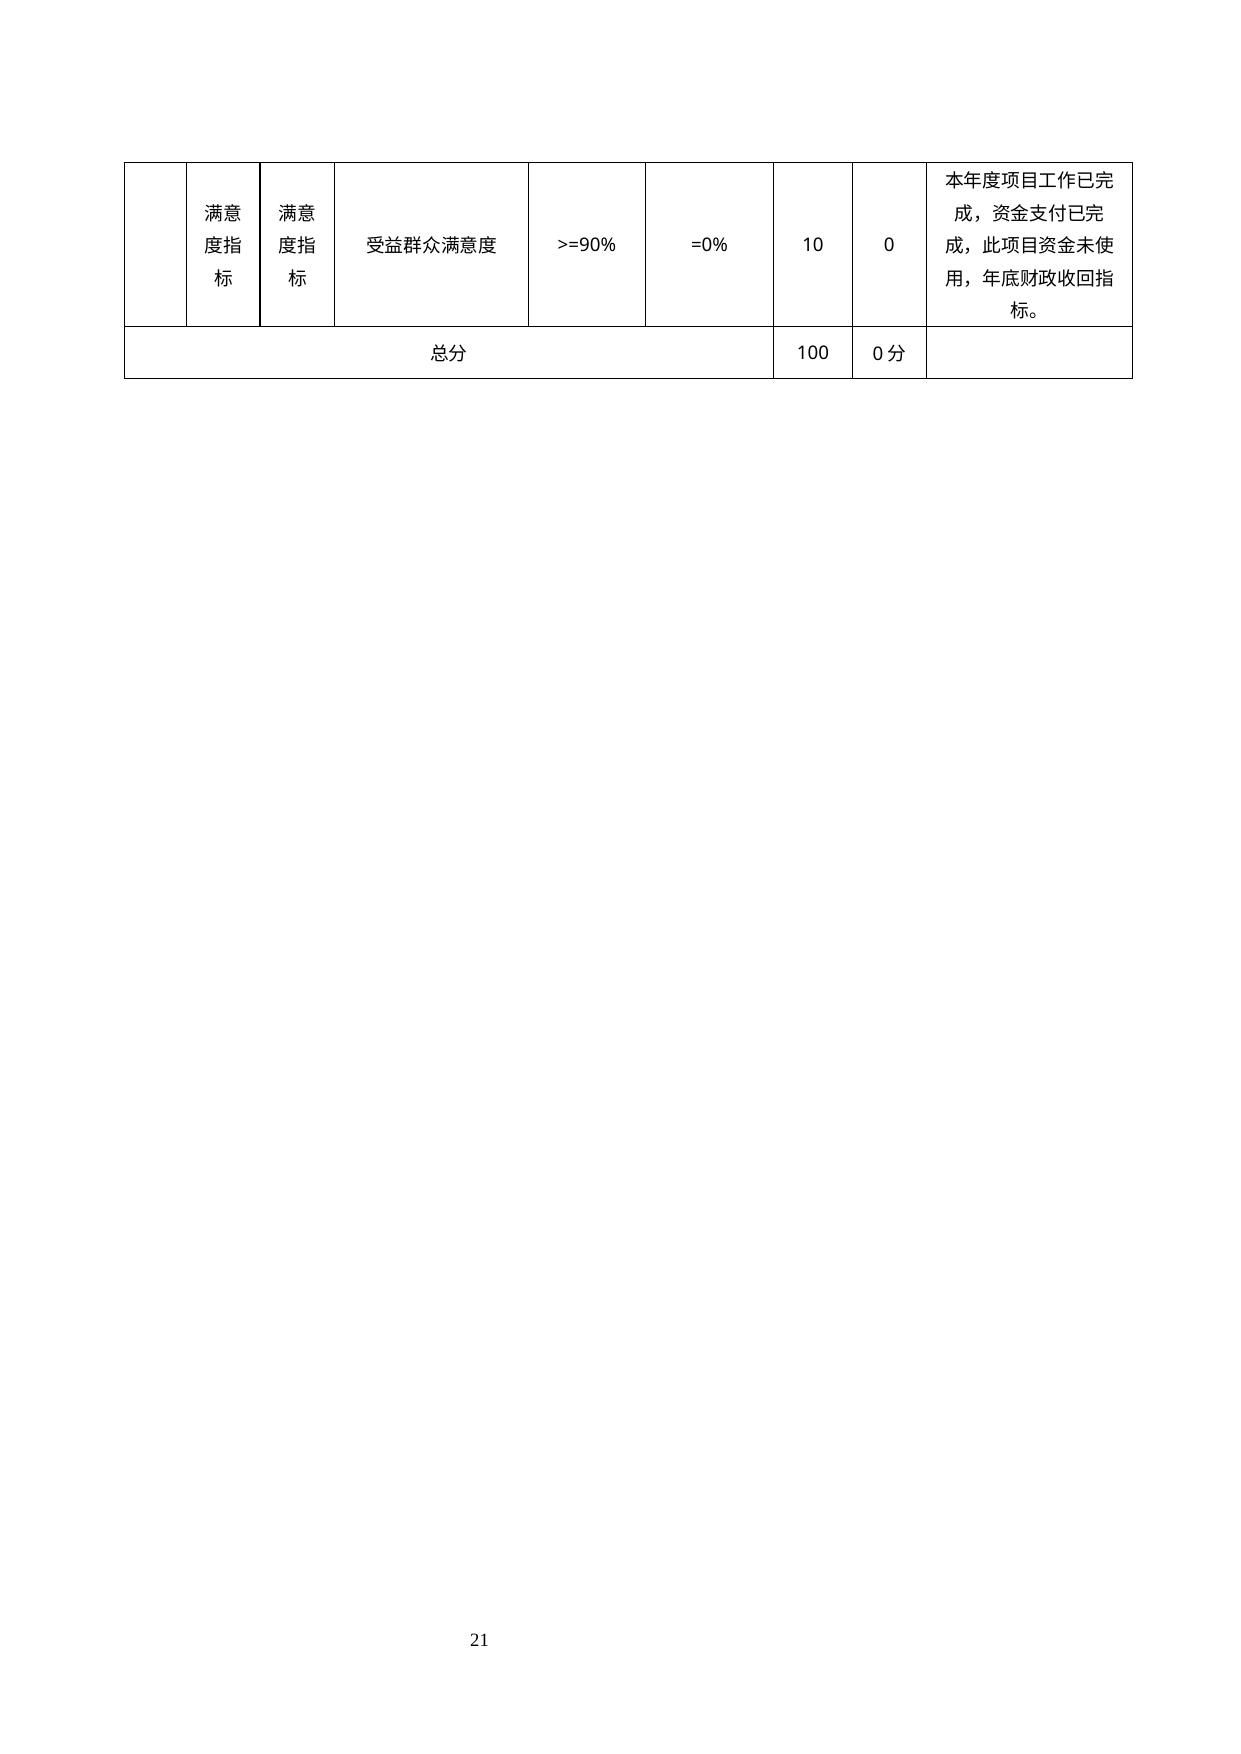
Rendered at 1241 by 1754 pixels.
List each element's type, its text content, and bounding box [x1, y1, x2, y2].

table_cell [927, 327, 1132, 378]
table_cell 满意度指标 [261, 163, 334, 326]
table_cell 100 [774, 327, 852, 378]
table_cell 受益群众满意度 [335, 163, 528, 326]
table_cell =0% [646, 163, 773, 326]
table_cell 10 [774, 163, 852, 326]
table_cell 总分 [125, 327, 773, 378]
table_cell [927, 163, 1132, 326]
table_cell 0分 [853, 327, 926, 378]
table_cell 0 [853, 163, 926, 326]
table_cell 满意度指标 [187, 163, 259, 326]
table_cell >=90% [529, 163, 645, 326]
